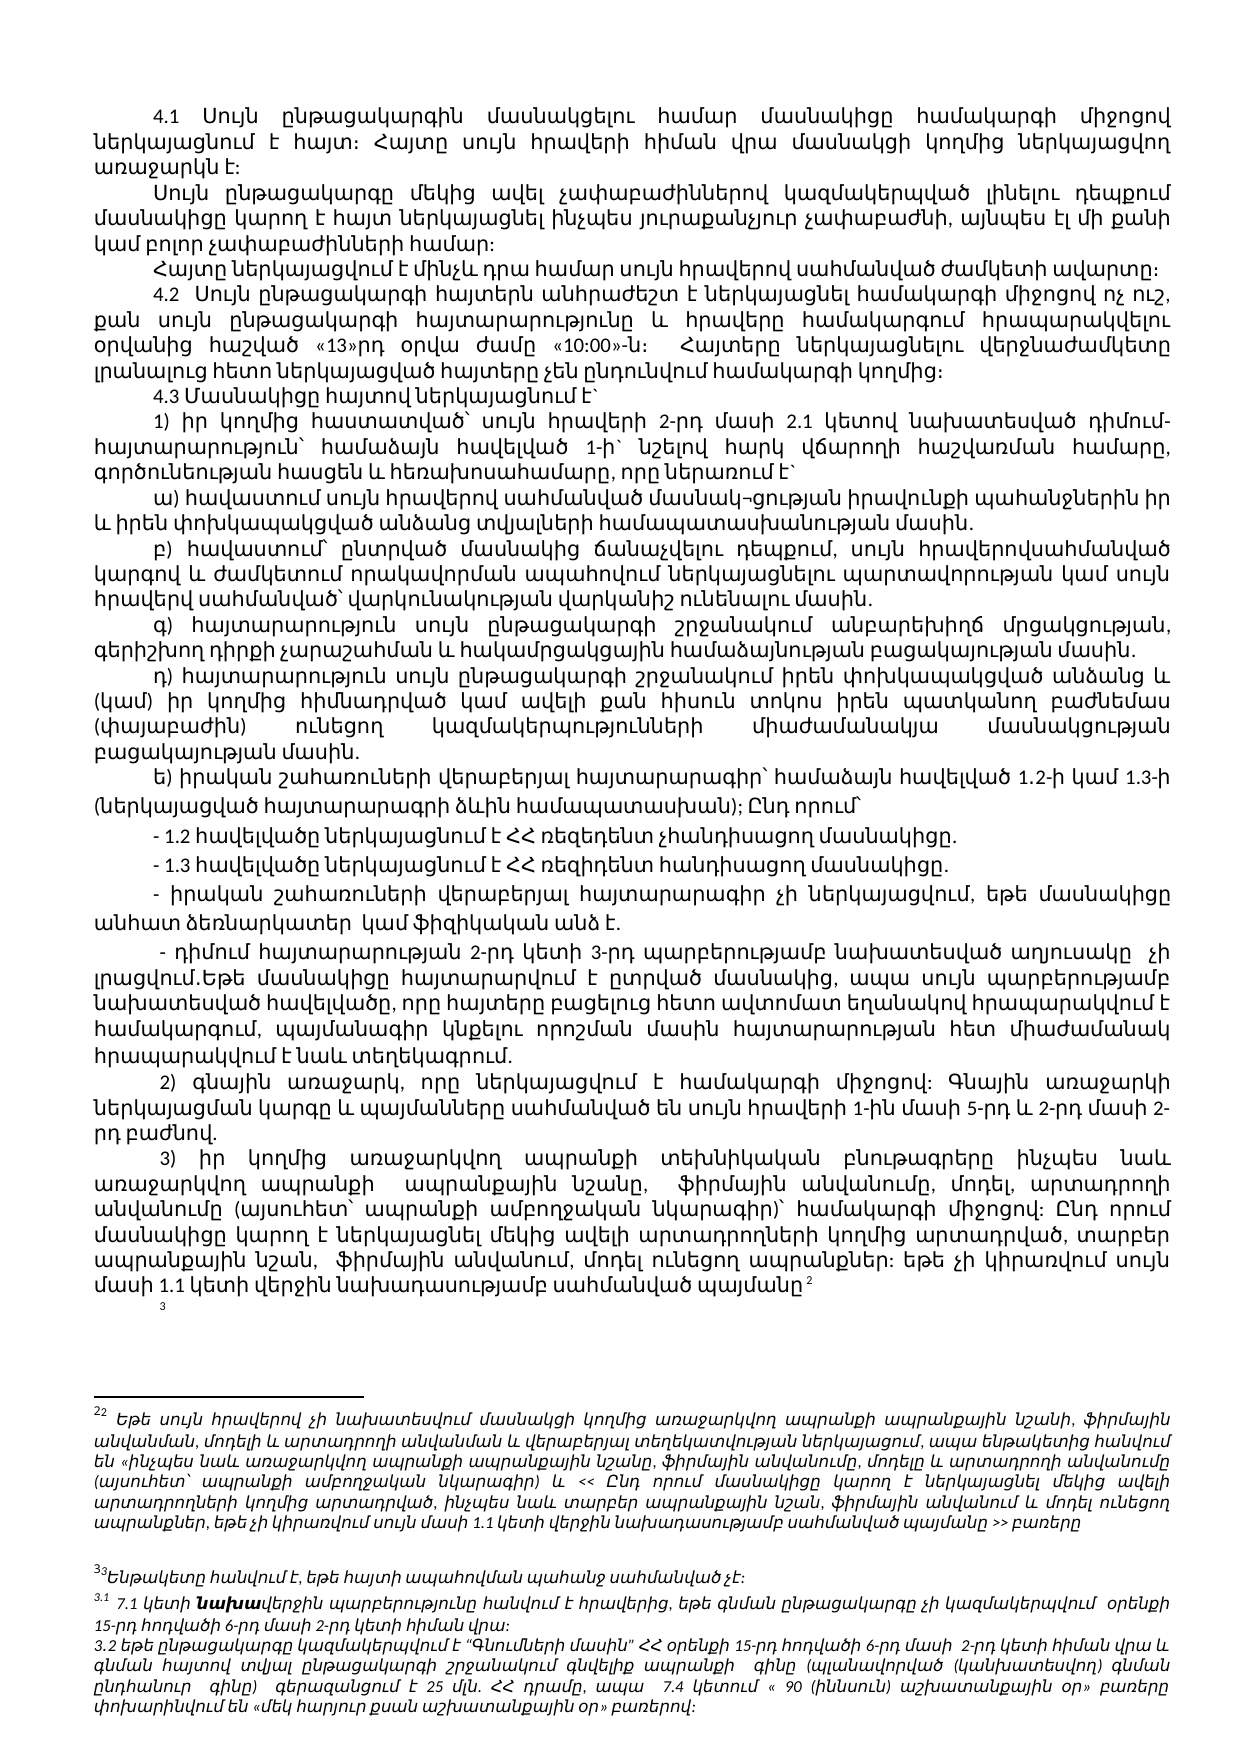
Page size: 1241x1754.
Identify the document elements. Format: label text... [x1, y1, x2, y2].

text 1) իր կողմից հաստատված՝ սույն հրավերի 2-րդ մասի 2.1 կետով նախատեսված դիմում-հայտարարություն՝ համաձայն հավելված 1-ի` նշելով հարկ վճարողի հաշվառման համարը, գործունեության հասցեն և հեռախոսահամարը, որը ներառում է` [94, 409, 1171, 485]
text 4.2 Սույն ընթացակարգի հայտերն անհրաժեշտ է ներկայացնել համակարգի միջոցով ոչ ուշ, քան սույն ընթացակարգի հայտարարությունը և հրավերը համակարգում հրապարակվելու օրվանից հաշված «13»րդ օրվա ժամը «10:00»-ն։ Հայտերը ներկայացնելու վերջնաժամկետը լրանալուց հետո ներկայացված հայտերը չեն ընդունվում համակարգի կողմից։ [94, 282, 1171, 383]
text Հայտը ներկայացվում է մինչև դրա համար սույն հրավերով սահմանված ժամկետի ավարտը։ [94, 256, 1171, 282]
text դ) հայտարարություն սույն ընթացակարգի շրջանակում իրեն փոխկապակցված անձանց և (կամ) իր կողմից հիմնադրված կամ ավելի քան հիսուն տոկոս իրեն պատկանող բաժնեմաս (փայաբաժին) ունեցող կազմակերպությունների միաժամանակյա մասնակցության բացակայության մասին. [94, 663, 1171, 764]
text Սույն ընթացակարգը մեկից ավել չափաբաժիններով կազմակերպված լինելու դեպքում մասնակիցը կարող է հայտ ներկայացնել ինչպես յուրաքանչյուր չափաբաժնի, այնպես էլ մի քանի կամ բոլոր չափաբաժինների համար: [94, 180, 1171, 256]
text - 1.2 հավելվածը ներկայացնում է ՀՀ ռեզեդենտ չհանդիսացող մասնակիցը. [94, 823, 1171, 848]
text 4.3 Մասնակիցը հայտով ներկայացնում է` [94, 383, 1171, 409]
text 2) գնային առաջարկ, որը ներկայացվում է համակարգի միջոցով: Գնային առաջարկի ներկայացման կարգը և պայմանները սահմանված են սույն հրավերի 1-ին մասի 5-րդ և 2-րդ մասի 2-րդ բաժնով. [94, 1069, 1171, 1146]
text գ) հայտարարություն սույն ընթացակարգի շրջանակում անբարեխիղճ մրցակցության, գերիշխող դիրքի չարաշահման և հակամրցակցային համաձայնության բացակայության մասին. [94, 612, 1171, 663]
text ե) իրական շահառուների վերաբերյալ հայտարարագիր՝ համաձայն հավելված 1․2-ի կամ 1.3-ի (ներկայացված հայտարարագրի ձևին համապատասխան); Ընդ որում՝ [94, 764, 1171, 819]
text 3 [94, 1298, 1171, 1323]
text - 1.3 հավելվածը ներկայացնում է ՀՀ ռեզիդենտ հանդիսացող մասնակիցը. [94, 852, 1171, 877]
text 4.1 Սույն ընթացակարգին մասնակցելու համար մասնակիցը համակարգի միջոցով ներկայացնում է հայտ։ Հայտը սույն հրավերի հիման վրա մասնակցի կողմից ներկայացվող առաջարկն է: [94, 104, 1171, 180]
text 3) իր կողմից առաջարկվող ապրանքի տեխնիկական բնութագրերը ինչպես նաև առաջարկվող ապրանքի ապրանքային նշանը, ֆիրմային անվանումը, մոդել, արտադրողի անվանումը (այսուհետ՝ ապրանքի ամբողջական նկարագիր)՝ համակարգի միջոցով: Ընդ որում մասնակիցը կարող է ներկայացնել մեկից ավելի արտադրողների կողմից արտադրված, տարբեր ապրանքային նշան, ֆիրմային անվանում, մոդել ունեցող ապրանքներ: եթե չի կիրառվում սույն մասի 1.1 կետի վերջին նախադասությամբ սահմանված պայմանը 2 [94, 1146, 1171, 1298]
text ա) հավաստում սույն հրավերով սահմանված մասնակ¬ցության իրավունքի պահանջներին իր և իրեն փոխկապակցված անձանց տվյալների համապատասխանության մասին. [94, 485, 1171, 536]
text - դիմում հայտարարության 2-րդ կետի 3-րդ պարբերությամբ նախատեսված աղյուսակը չի լրացվում․Եթե մասնակիցը հայտարարվում է ըտրված մասնակից, ապա սույն պարբերությամբ նախատեսված հավելվածը, որը հայտերը բացելուց հետո ավտոմատ եղանակով հրապարակվում է համակարգում, պայմանագիր կնքելու որոշման մասին հայտարարության հետ միաժամանակ հրապարակվում է նաև տեղեկագրում. [94, 939, 1171, 1069]
text - իրական շահառուների վերաբերյալ հայտարարագիր չի ներկայացվում, եթե մասնակիցը անհատ ձեռնարկատեր կամ ֆիզիկական անձ է. [94, 881, 1171, 936]
text բ) հավաստում՝ ընտրված մասնակից ճանաչվելու դեպքում, սույն հրավերովսահմանված կարգով և ժամկետում որակավորման ապահովում ներկայացնելու պարտավորության կամ սույն հրավերվ սահմանված՝ վարկունակության վարկանիշ ունենալու մասին. [94, 536, 1171, 612]
